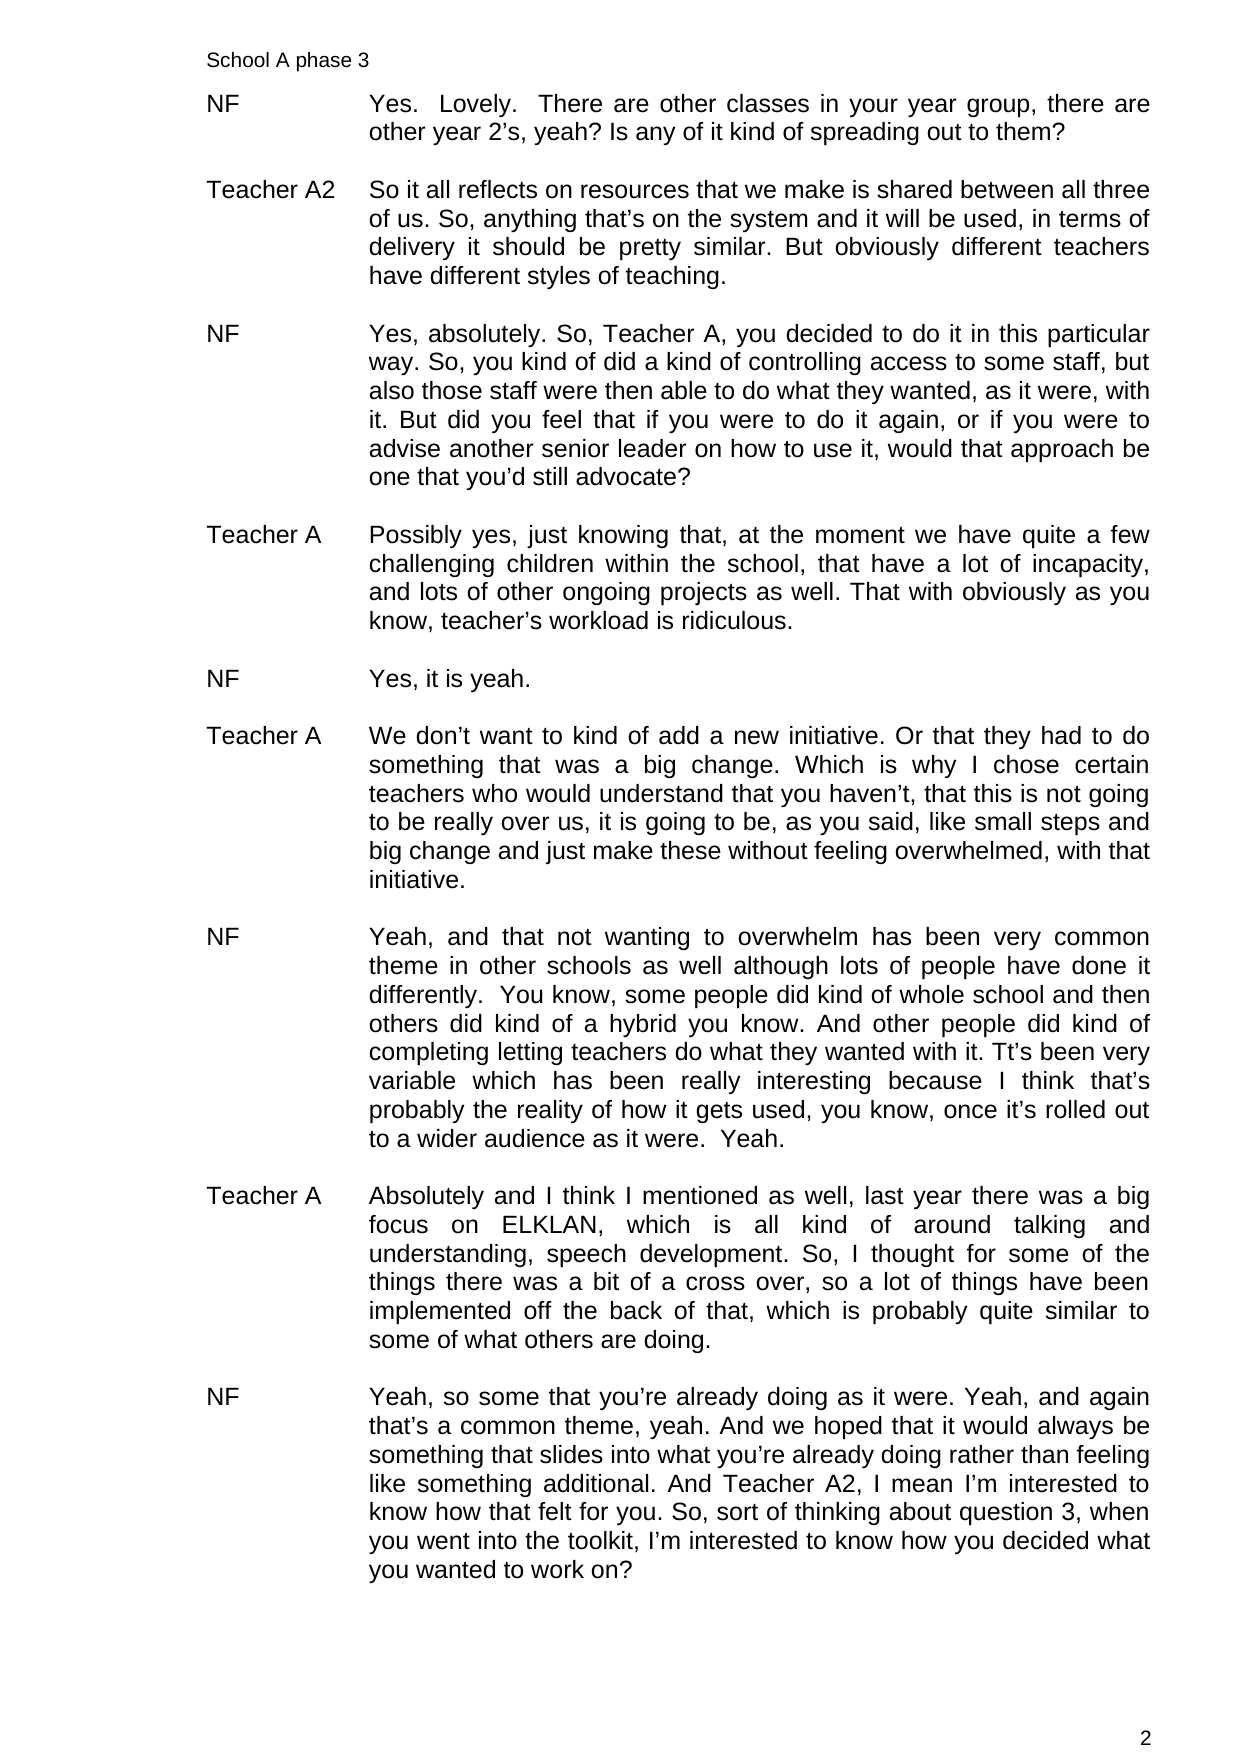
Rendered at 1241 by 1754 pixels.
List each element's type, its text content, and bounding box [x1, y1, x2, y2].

text NF Yes. Lovely. There are other classes in your year group, there are other year 2’s, yeah? Is any of it kind of spreading out to them? [206, 89, 1152, 146]
text NF Yes, absolutely. So, Teacher A, you decided to do it in this particular way. So, you kind of did a kind of controlling access to some staff, but also those staff were then able to do what they wanted, as it were, with it. But did you feel that if you were to do it again, or if you were to advise another senior leader on how to use it, would that approach be one that you’d still advocate? [206, 319, 1152, 491]
text NF Yeah, and that not wanting to overwhelm has been very common theme in other schools as well although lots of people have done it differently. You know, some people did kind of whole school and then others did kind of a hybrid you know. And other people did kind of completing letting teachers do what they wanted with it. Tt’s been very variable which has been really interesting because I think that’s probably the reality of how it gets used, you know, once it’s rolled out to a wider audience as it were. Yeah. [206, 922, 1152, 1152]
text Teacher A We don’t want to kind of add a new initiative. Or that they had to do something that was a big change. Which is why I chose certain teachers who would understand that you haven’t, that this is not going to be really over us, it is going to be, as you said, like small steps and big change and just make these without feeling overwhelmed, with that initiative. [206, 721, 1152, 894]
text Teacher A Possibly yes, just knowing that, at the moment we have quite a few challenging children within the school, that have a lot of incapacity, and lots of other ongoing projects as well. That with obviously as you know, teacher’s workload is ridiculous. [206, 520, 1152, 635]
text NF Yes, it is yeah. [206, 664, 1152, 692]
text NF Yeah, so some that you’re already doing as it were. Yeah, and again that’s a common theme, yeah. And we hoped that it would always be something that slides into what you’re already doing rather than feeling like something additional. And Teacher A2, I mean I’m interested to know how that felt for you. So, sort of thinking about question 3, when you went into the toolkit, I’m interested to know how you decided what you wanted to work on? [206, 1382, 1152, 1584]
text Teacher A Absolutely and I think I mentioned as well, last year there was a big focus on ELKLAN, which is all kind of around talking and understanding, speech development. So, I thought for some of the things there was a bit of a cross over, so a lot of things have been implemented off the back of that, which is probably quite similar to some of what others are doing. [206, 1181, 1152, 1354]
text Teacher A2 So it all reflects on resources that we make is shared between all three of us. So, anything that’s on the system and it will be used, in terms of delivery it should be pretty similar. But obviously different teachers have different styles of teaching. [206, 175, 1152, 290]
